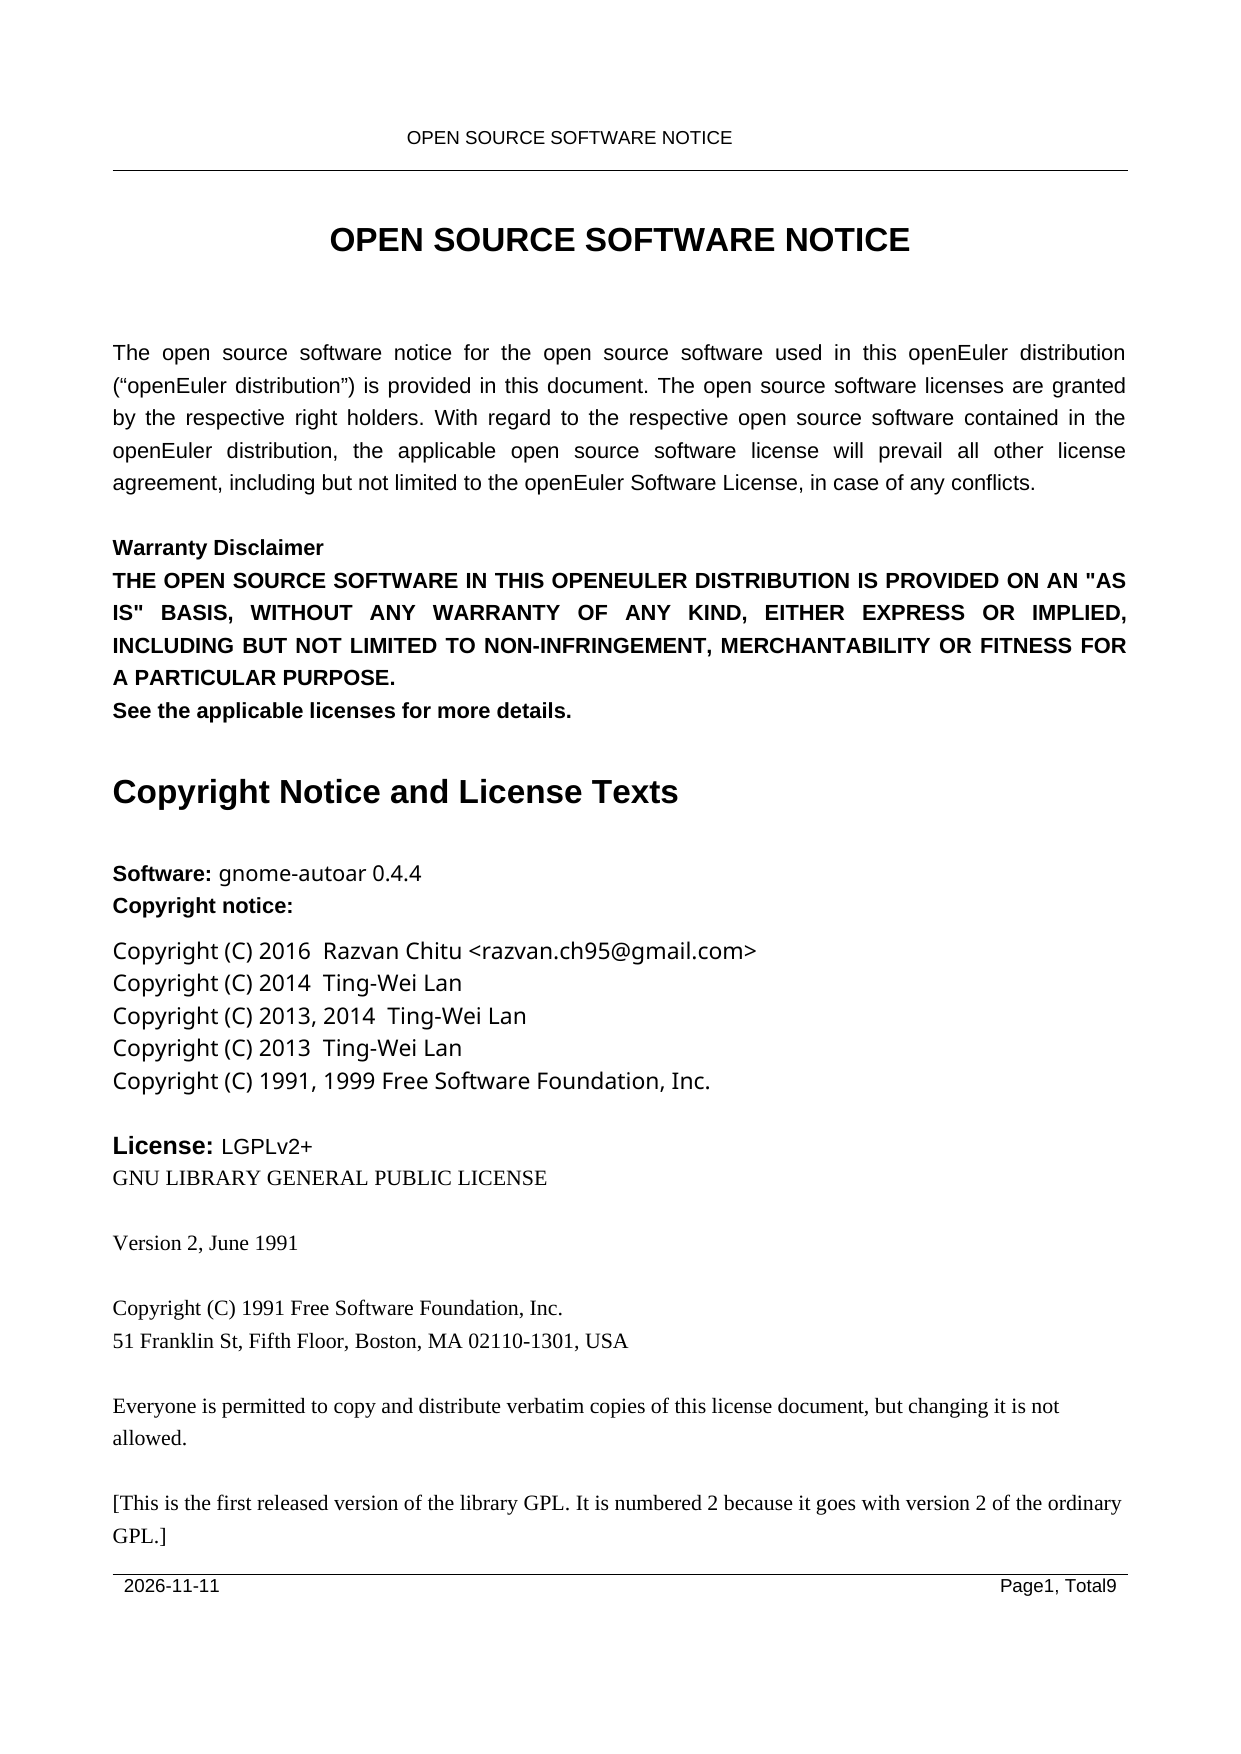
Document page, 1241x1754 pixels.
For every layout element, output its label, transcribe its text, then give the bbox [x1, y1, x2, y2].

text Copyright notice: [112, 889, 1128, 921]
title Software: gnome-autoar 0.4.4 [112, 856, 1128, 889]
text Copyright Notice and License Texts [112, 759, 1128, 824]
text The open source software notice for the open source software used in this openEuler distribution (“openEuler distribution”) is provided in this document. The open source software licenses are granted by the respective right holders. With regard to the respective open source software contained in the openEuler distribution, the applicable open source software license will prevail all other license agreement, including but not limited to the openEuler Software License, in case of any conflicts. [112, 336, 1128, 499]
text OPEN SOURCE SOFTWARE NOTICE [112, 206, 1128, 271]
text Copyright (C) 2016 Razvan Chitu <razvan.ch95@gmail.com> Copyright (C) 2014 Ting-Wei Lan Copyright (C) 2013, 2014 Ting-Wei Lan Copyright (C) 2013 Ting-Wei Lan Copyright (C) 1991, 1999 Free Software Foundation, Inc. [112, 934, 1128, 1129]
text THE OPEN SOURCE SOFTWARE IN THIS OPENEULER DISTRIBUTION IS PROVIDED ON AN "AS IS" BASIS, WITHOUT ANY WARRANTY OF ANY KIND, EITHER EXPRESS OR IMPLIED, INCLUDING BUT NOT LIMITED TO NON-INFRINGEMENT, MERCHANTABILITY OR FITNESS FOR A PARTICULAR PURPOSE. See the applicable licenses for more details. [112, 564, 1128, 726]
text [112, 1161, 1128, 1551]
text License: LGPLv2+ [112, 1129, 1128, 1161]
text Warranty Disclaimer [112, 531, 1128, 564]
